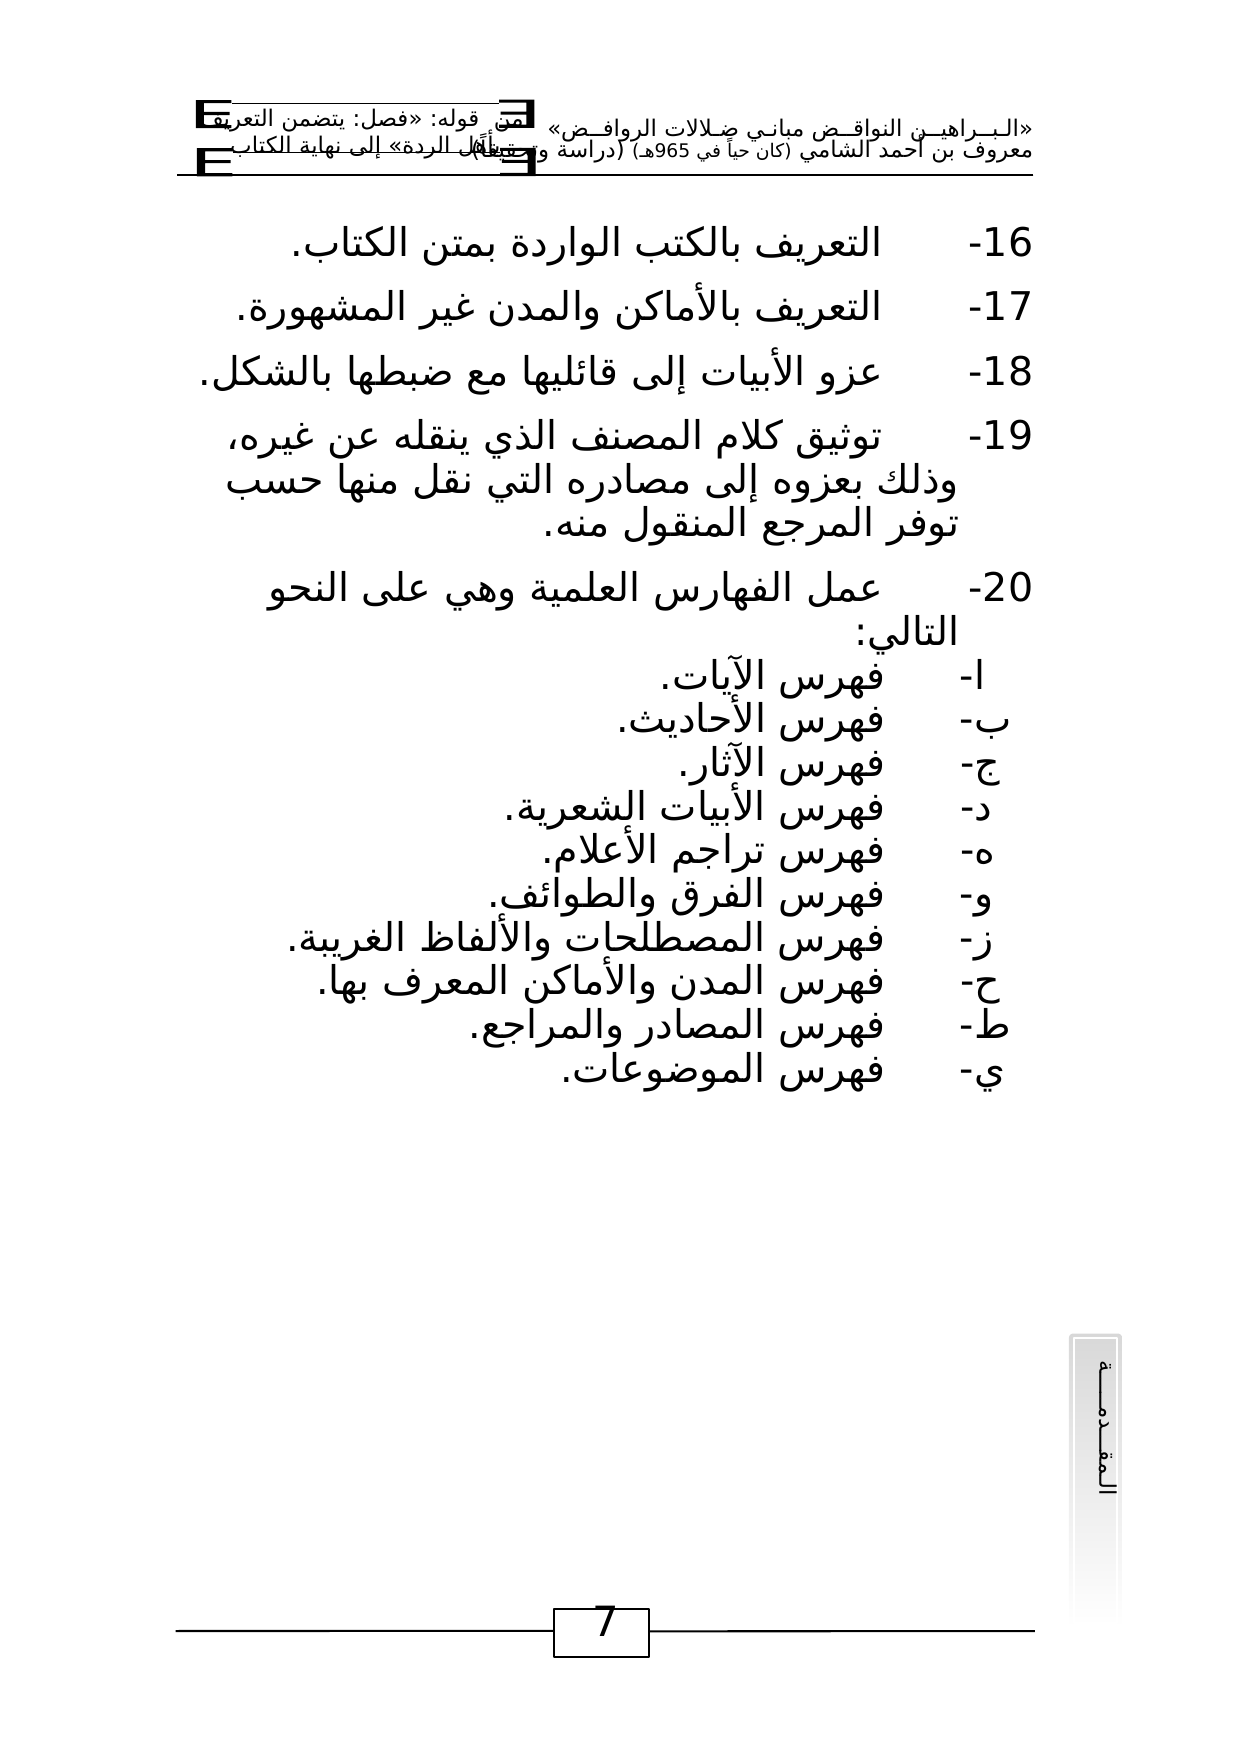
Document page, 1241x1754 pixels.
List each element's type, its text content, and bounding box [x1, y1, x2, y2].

list فهرس تراجم الأعلام. [177, 829, 960, 872]
list فهرس الموضوعات. [177, 1047, 960, 1091]
list فهرس الأبيات الشعرية. [177, 785, 960, 829]
list فهرس الفرق والطوائف. [177, 872, 960, 916]
list فهرس الأحاديث. [177, 698, 960, 742]
text 18- عزو الأبيات إلى قائليها مع ضبطها بالشكل. [177, 350, 1033, 394]
text 17- التعريف بالأماكن والمدن غير المشهورة. [177, 286, 1033, 329]
list فهرس الآيات. [177, 654, 960, 698]
list فهرس الآثار. [177, 742, 960, 785]
list فهرس المصطلحات والألفاظ الغريبة. [177, 916, 960, 960]
text 19- توثيق كلام المصنف الذي ينقله عن غيره، وذلك بعزوه إلى مصادره التي نقل منها حسب توفر المرجع المنقول منه. [177, 415, 1033, 546]
list فهرس المصادر والمراجع. [177, 1003, 960, 1047]
text 20- عمل الفهارس العلمية وهي على النحو التالي: [177, 567, 1033, 654]
text 16- التعريف بالكتب الواردة بمتن الكتاب. [177, 221, 1033, 265]
list فهرس المدن والأماكن المعرف بها. [177, 960, 960, 1003]
